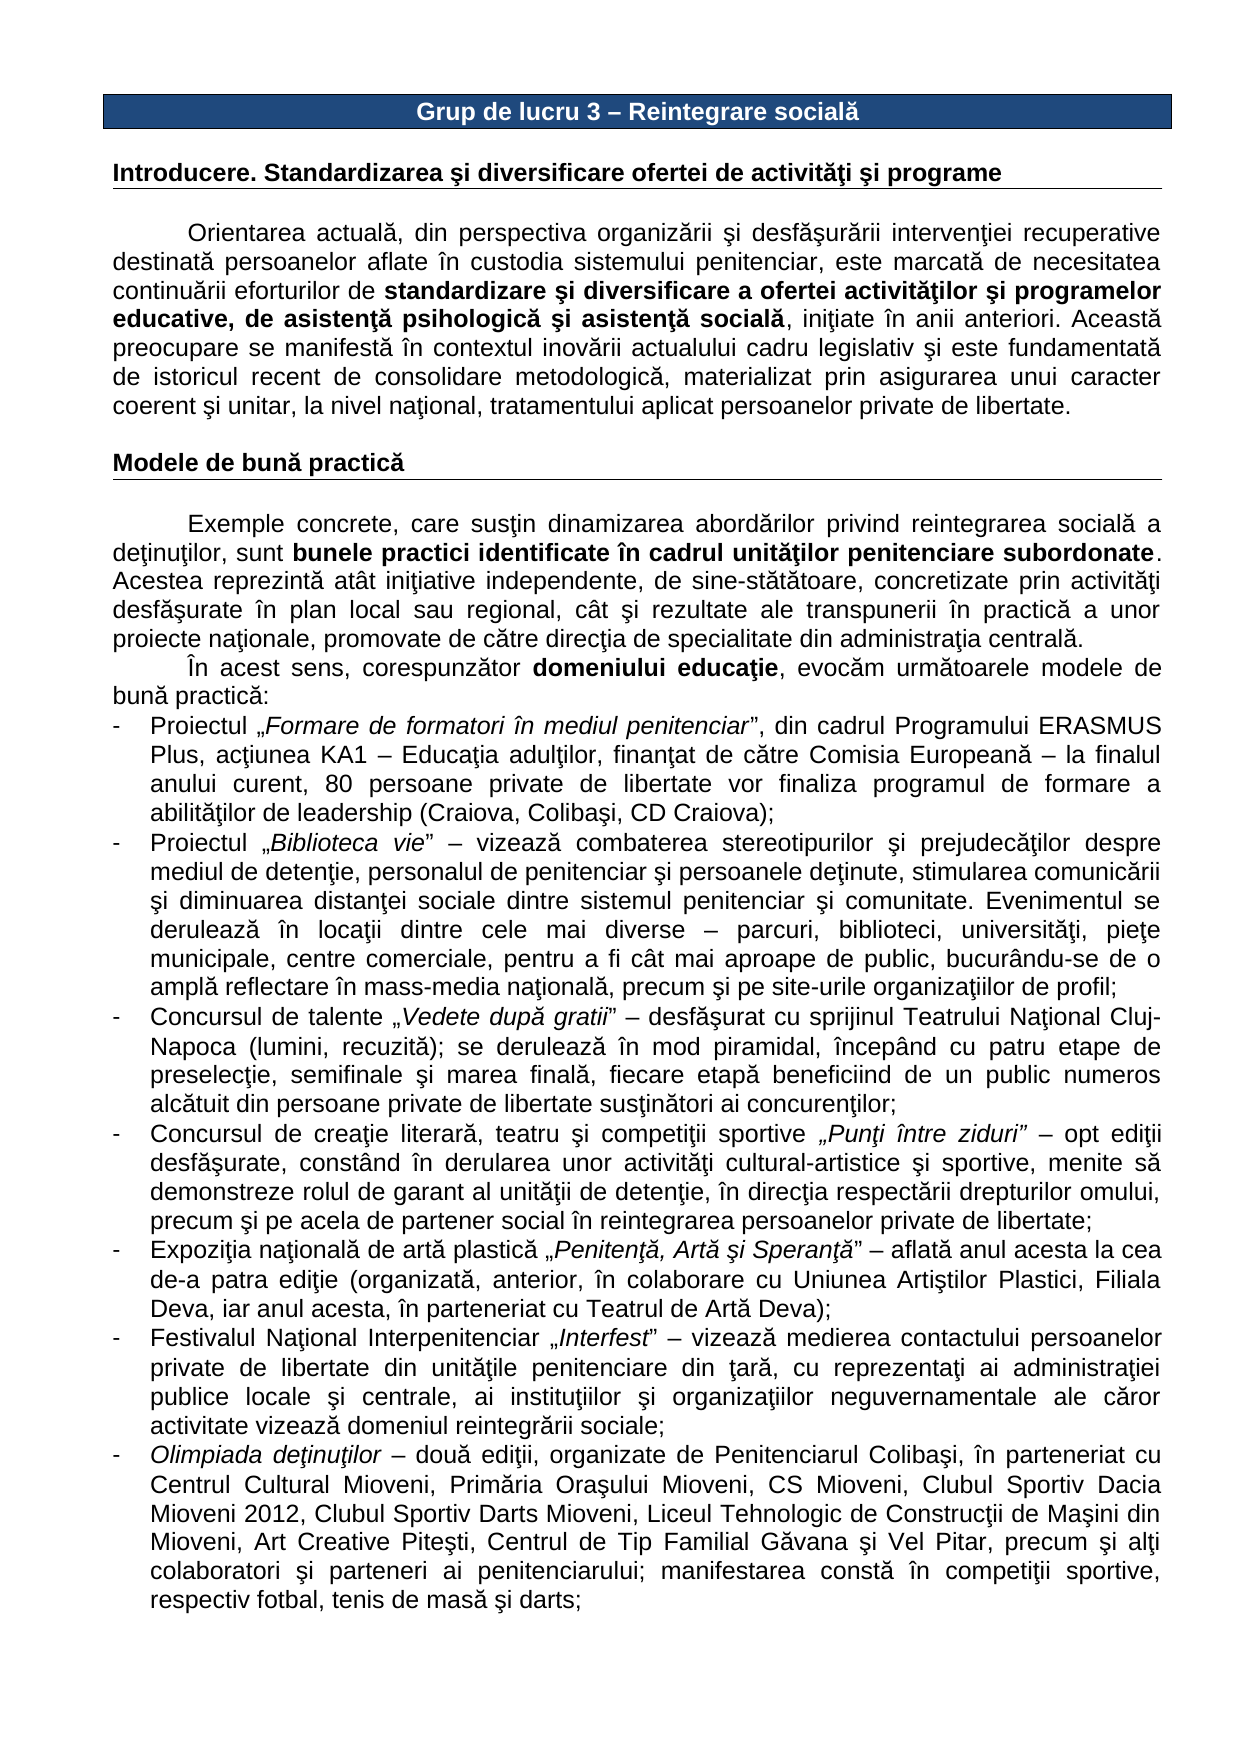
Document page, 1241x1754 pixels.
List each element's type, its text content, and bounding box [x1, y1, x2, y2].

text Modele de bună practică [112, 448, 1162, 480]
text Orientarea actuală, din perspectiva organizării şi desfăşurării intervenţiei recuperative destinată persoanelor aflate în custodia sistemului penitenciar, este marcată de necesitatea continuării eforturilor de standardizare şi diversificare a ofertei activităţilor şi programelor educative, de asistenţă psihologică şi asistenţă socială, iniţiate în anii anteriori. Această preocupare se manifestă în contextul inovării actualului cadru legislativ şi este fundamentată de istoricul recent de consolidare metodologică, materializat prin asigurarea unui caracter coerent şi unitar, la nivel naţional, tratamentului aplicat persoanelor private de libertate. [112, 218, 1162, 419]
text Introducere. Standardizarea şi diversificare ofertei de activităţi şi programe [112, 157, 1162, 189]
text Exemple concrete, care susţin dinamizarea abordărilor privind reintegrarea socială a deţinuţilor, sunt bunele practici identificate în cadrul unităţilor penitenciare subordonate. Acestea reprezintă atât iniţiative independente, de sine-stătătoare, concretizate prin activităţi desfăşurate în plan local sau regional, cât şi rezultate ale transpunerii în practică a unor proiecte naţionale, promovate de către direcţia de specialitate din administraţia centrală. [112, 509, 1162, 652]
list Expoziţia naţională de artă plastică „Penitenţă, Artă şi Speranţă” – aflată anul acesta la cea de-a patra ediţie (organizată, anterior, în colaborare cu Uniunea Artiştilor Plastici, Filiala Deva, iar anul acesta, în parteneriat cu Teatrul de Artă Deva); [112, 1234, 1162, 1323]
list Concursul de creaţie literară, teatru şi competiţii sportive „Punţi între ziduri” – opt ediţii desfăşurate, constând în derularea unor activităţi cultural-artistice şi sportive, menite să demonstreze rolul de garant al unităţii de detenţie, în direcţia respectării drepturilor omului, precum şi pe acela de partener social în reintegrarea persoanelor private de libertate; [112, 1118, 1162, 1234]
text În acest sens, corespunzător domeniului educaţie, evocăm următoarele modele de bună practică: [112, 652, 1162, 710]
list Proiectul „Biblioteca vie” – vizează combaterea stereotipurilor şi prejudecăţilor despre mediul de detenţie, personalul de penitenciar şi persoanele deţinute, stimularea comunicării şi diminuarea distanţei sociale dintre sistemul penitenciar şi comunitate. Evenimentul se derulează în locaţii dintre cele mai diverse – parcuri, biblioteci, universităţi, pieţe municipale, centre comerciale, pentru a fi cât mai aproape de public, bucurându-se de o amplă reflectare în mass-media naţională, precum şi pe site-urile organizaţiilor de profil; [112, 827, 1162, 1001]
list Festivalul Naţional Interpenitenciar „Interfest” – vizează medierea contactului persoanelor private de libertate din unităţile penitenciare din ţară, cu reprezentaţi ai administraţiei publice locale şi centrale, ai instituţiilor şi organizaţiilor neguvernamentale ale căror activitate vizează domeniul reintegrării sociale; [112, 1323, 1162, 1439]
text Grup de lucru 3 – Reintegrare socială [104, 95, 1171, 128]
list Concursul de talente „Vedete după gratii” – desfăşurat cu sprijinul Teatrului Naţional Cluj-Napoca (lumini, recuzită); se derulează în mod piramidal, începând cu patru etape de preselecţie, semifinale şi marea finală, fiecare etapă beneficiind de un public numeros alcătuit din persoane private de libertate susţinători ai concurenţilor; [112, 1001, 1162, 1118]
list Proiectul „Formare de formatori în mediul penitenciar”, din cadrul Programului ERASMUS Plus, acţiunea KA1 – Educaţia adulţilor, finanţat de către Comisia Europeană – la finalul anului curent, 80 persoane private de libertate vor finaliza programul de formare a abilităţilor de leadership (Craiova, Colibaşi, CD Craiova); [112, 710, 1162, 827]
list Olimpiada deţinuţilor – două ediţii, organizate de Penitenciarul Colibaşi, în parteneriat cu Centrul Cultural Mioveni, Primăria Oraşului Mioveni, CS Mioveni, Clubul Sportiv Dacia Mioveni 2012, Clubul Sportiv Darts Mioveni, Liceul Tehnologic de Construcţii de Maşini din Mioveni, Art Creative Piteşti, Centrul de Tip Familial Găvana şi Vel Pitar, precum şi alţi colaboratori şi parteneri ai penitenciarului; manifestarea constă în competiţii sportive, respectiv fotbal, tenis de masă şi darts; [112, 1439, 1162, 1614]
